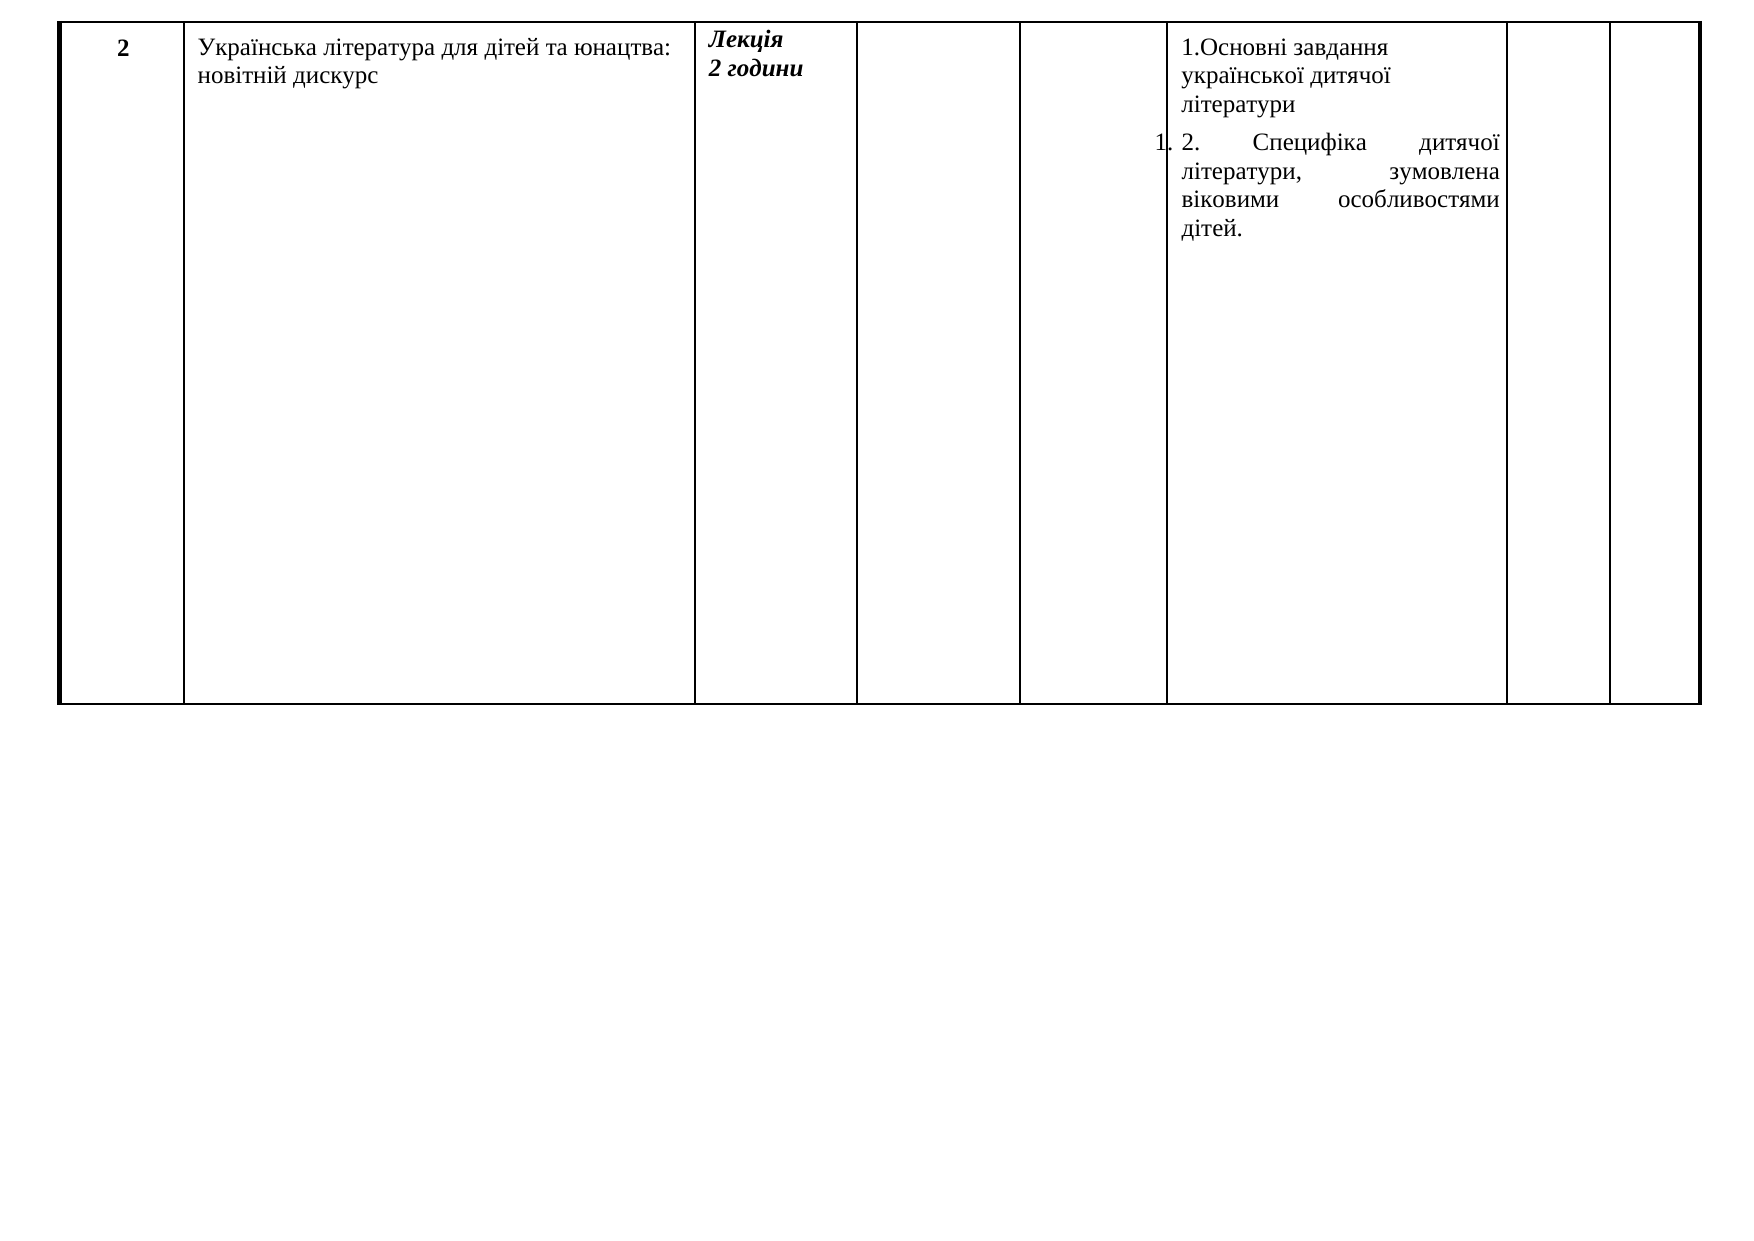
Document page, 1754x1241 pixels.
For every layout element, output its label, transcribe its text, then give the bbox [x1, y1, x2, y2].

table_cell [858, 23, 1019, 703]
table_cell Лекція 2 години [696, 23, 856, 703]
table_cell [1611, 23, 1698, 703]
table_cell [1508, 23, 1609, 703]
table_cell 1.Основні завдання української дитячої літератури 2. Специфіка дитячої літератури, зумовлена віковими особливостями дітей. [1168, 23, 1506, 703]
table_cell Українська література для дітей та юнацтва: новітній дискурс [185, 23, 694, 703]
table_cell [1021, 23, 1166, 703]
table_cell 2 [62, 23, 183, 703]
